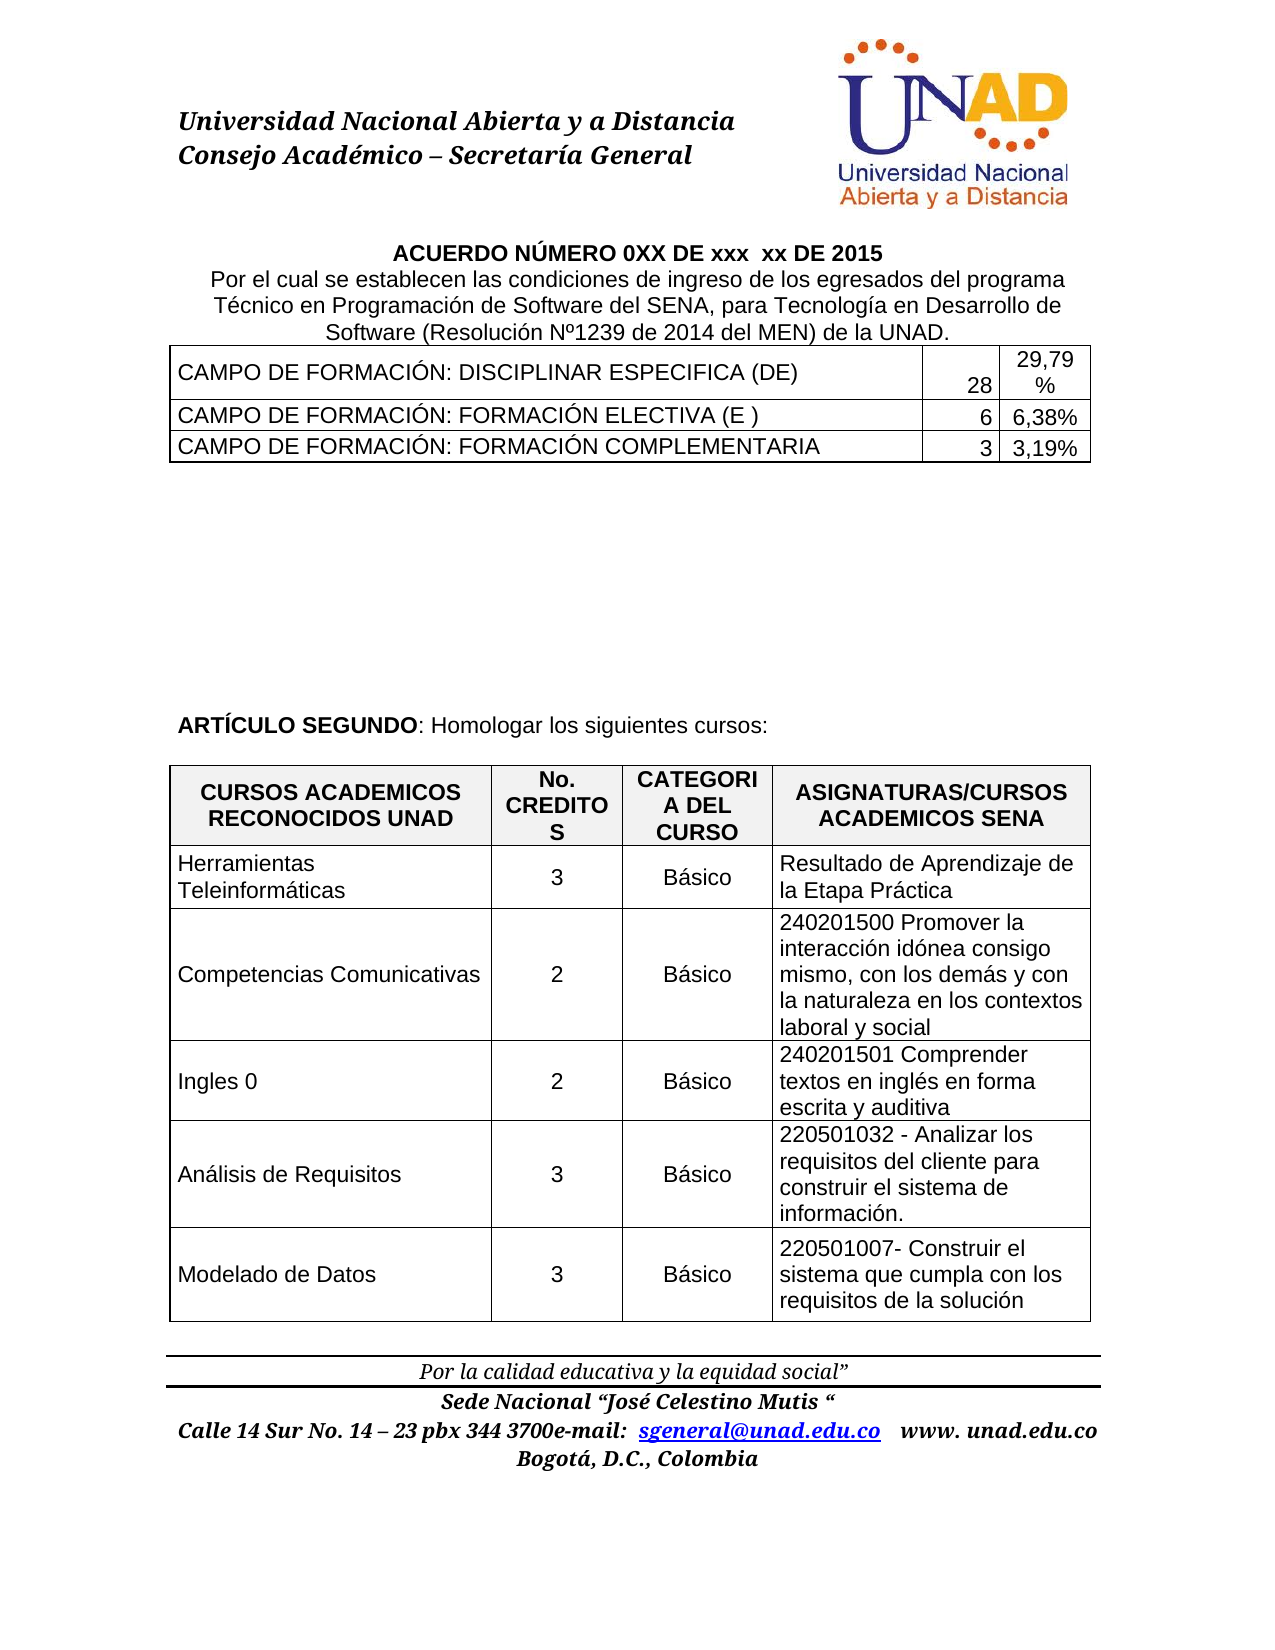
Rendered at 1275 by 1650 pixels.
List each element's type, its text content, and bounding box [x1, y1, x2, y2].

table_cell Básico [623, 846, 772, 907]
table_cell 6 [923, 400, 999, 430]
table_cell 3 [492, 1121, 622, 1227]
table_cell 6,38% [1000, 400, 1090, 430]
table_cell Herramientas Teleinformáticas [171, 846, 491, 907]
table_cell CAMPO DE FORMACIÓN: FORMACIÓN ELECTIVA (E ) [171, 400, 922, 430]
table_cell 28 [923, 346, 999, 399]
table_cell CAMPO DE FORMACIÓN: DISCIPLINAR ESPECIFICA (DE) [171, 346, 922, 399]
table_cell 3,19% [1000, 431, 1090, 461]
table_cell 240201500 Promover la interacción idónea consigo mismo, con los demás y con la naturaleza en los contextos laboral y social [773, 909, 1090, 1040]
table_cell Básico [623, 909, 772, 1040]
table_cell 220501007- Construir el sistema que cumpla con los requisitos de la solución informática. [773, 1228, 1090, 1321]
table_cell Básico [623, 1121, 772, 1227]
table_cell Resultado de Aprendizaje de la Etapa Práctica [773, 846, 1090, 907]
picture [838, 39, 1068, 209]
table_header CURSOS ACADEMICOS RECONOCIDOS UNAD [171, 766, 491, 845]
table_cell 3 [923, 431, 999, 461]
table_cell Modelado de Datos [171, 1228, 491, 1321]
text ARTÍCULO SEGUNDO: Homologar los siguientes cursos: [177, 712, 1098, 738]
table_cell 29,79% [1000, 346, 1090, 399]
table_cell Básico [623, 1228, 772, 1321]
table_cell Ingles 0 [171, 1041, 491, 1120]
table_cell Competencias Comunicativas [171, 909, 491, 1040]
table_header ASIGNATURAS/CURSOS ACADEMICOS SENA [773, 766, 1090, 845]
table_cell Básico [623, 1041, 772, 1120]
table_cell 3 [492, 1228, 622, 1321]
table_cell Análisis de Requisitos [171, 1121, 491, 1227]
table_header No. CREDITOS [492, 766, 622, 845]
table_cell 2 [492, 909, 622, 1040]
table_cell 3 [492, 846, 622, 907]
table_cell CAMPO DE FORMACIÓN: FORMACIÓN COMPLEMENTARIA [171, 431, 922, 461]
table_header CATEGORIA DEL CURSO [623, 766, 772, 845]
table_cell 220501032 - Analizar los requisitos del cliente para construir el sistema de información. [773, 1121, 1090, 1227]
table_cell 2 [492, 1041, 622, 1120]
table_cell 240201501 Comprender textos en inglés en forma escrita y auditiva [773, 1041, 1090, 1120]
